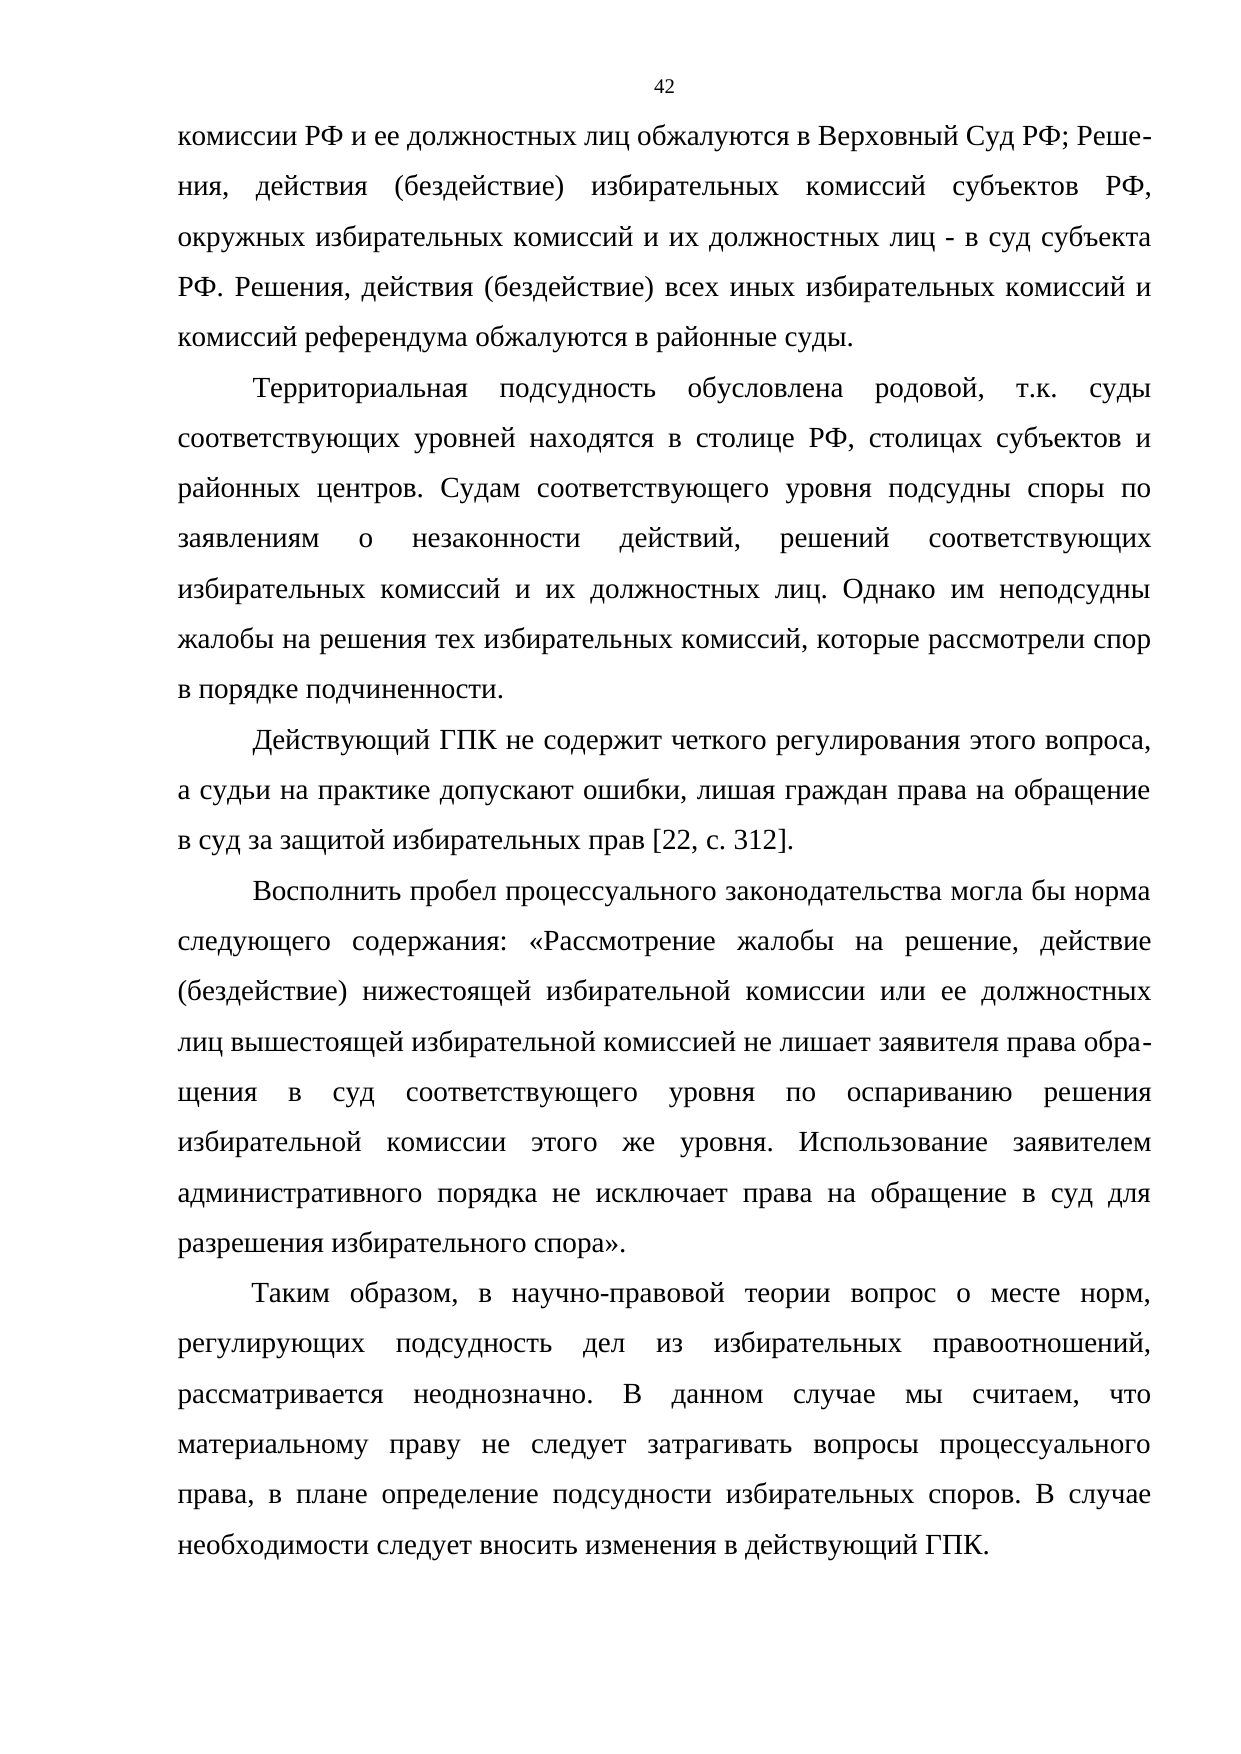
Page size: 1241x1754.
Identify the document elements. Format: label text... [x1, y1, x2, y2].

text Территориальная подсудность обусловлена родовой, т.к. суды соответствующих уровней находятся в столице РФ, столицах субъектов и районных центров. Судам соответствующего уровня подсудны споры по заявлениям о незаконности действий, решений соответствующих избирательных комиссий и их должностных лиц. Однако им неподсудны жалобы на решения тех избирательных комиссий, которые рассмотрели спор в порядке подчиненности. [177, 370, 1152, 705]
text Действующий ГПК не содержит четкого регулирования этого вопроса, а судьи на практике допускают ошибки, лишая граждан права на обращение в суд за защитой избирательных прав [22, c. 312]. [177, 722, 1152, 856]
text Восполнить пробел процессуального законодательства могла бы норма следующего содержания: «Рассмотрение жалобы на решение, действие (бездействие) нижестоящей избирательной комиссии или ее должностных лиц вышестоящей избирательной комиссией не лишает заявителя права обращения в суд соответствующего уровня по оспариванию решения избирательной комиссии этого же уровня. Использование заявителем административного порядка не исключает права на обращение в суд для разрешения избирательного спора». [177, 873, 1152, 1258]
text Таким образом, в научно-правовой теории вопрос о месте норм, регулирующих подсудность дел из избирательных правоотношений, рассматривается неоднозначно. В данном случае мы считаем, что материальному праву не следует затрагивать вопросы процессуального права, в плане определение подсудности избирательных споров. В случае необходимости следует вносить изменения в действующий ГПК. [177, 1275, 1152, 1560]
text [177, 118, 1152, 353]
